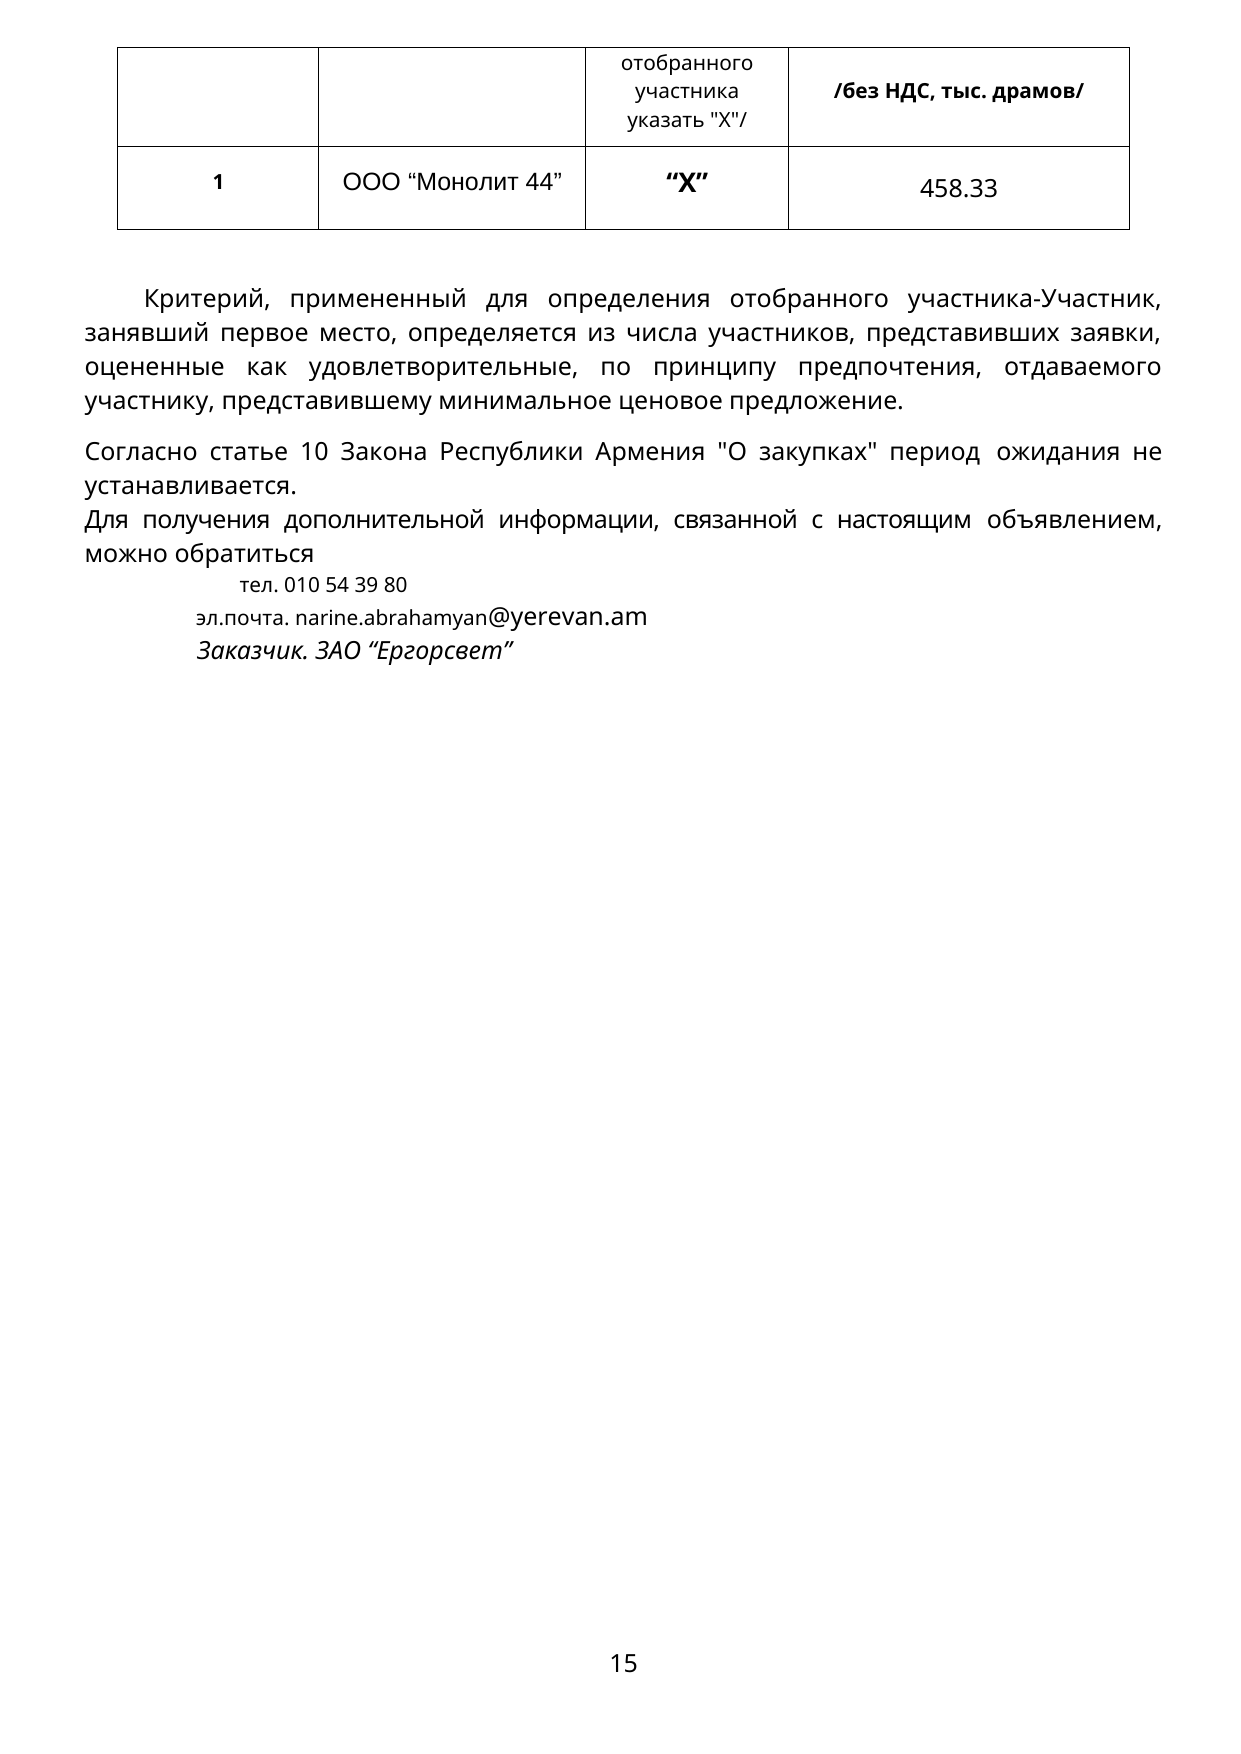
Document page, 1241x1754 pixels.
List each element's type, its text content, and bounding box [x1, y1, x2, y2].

text Для получения дополнительной информации, связанной с настоящим объявлением, можно обратиться [84, 502, 1162, 570]
text Критерий, примененный для определения отобранного участника-Участник, занявший первое место, определяется из числа участников, представивших заявки, оцененные как удовлетворительные, по принципу предпочтения, отдаваемого участнику, представившему минимальное ценовое предложение. [84, 281, 1162, 417]
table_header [118, 48, 318, 146]
text тел. 010 54 39 80 [84, 570, 1162, 598]
table_cell 1 [118, 147, 318, 229]
table_cell ООО “Монолит 44” [319, 147, 585, 229]
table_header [789, 48, 1129, 146]
text Заказчик. ЗАО “Ергорсвет” [84, 632, 1162, 667]
text эл.почта. narine.abrahamyan@yerevan.am [84, 598, 1162, 632]
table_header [319, 48, 585, 146]
table_cell 458.33 [789, 147, 1129, 229]
table_cell “X” [586, 147, 788, 229]
text Согласно статье 10 Закона Республики Армения "О закупках" период ожидания не устанавливается. [84, 433, 1162, 502]
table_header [586, 48, 788, 146]
